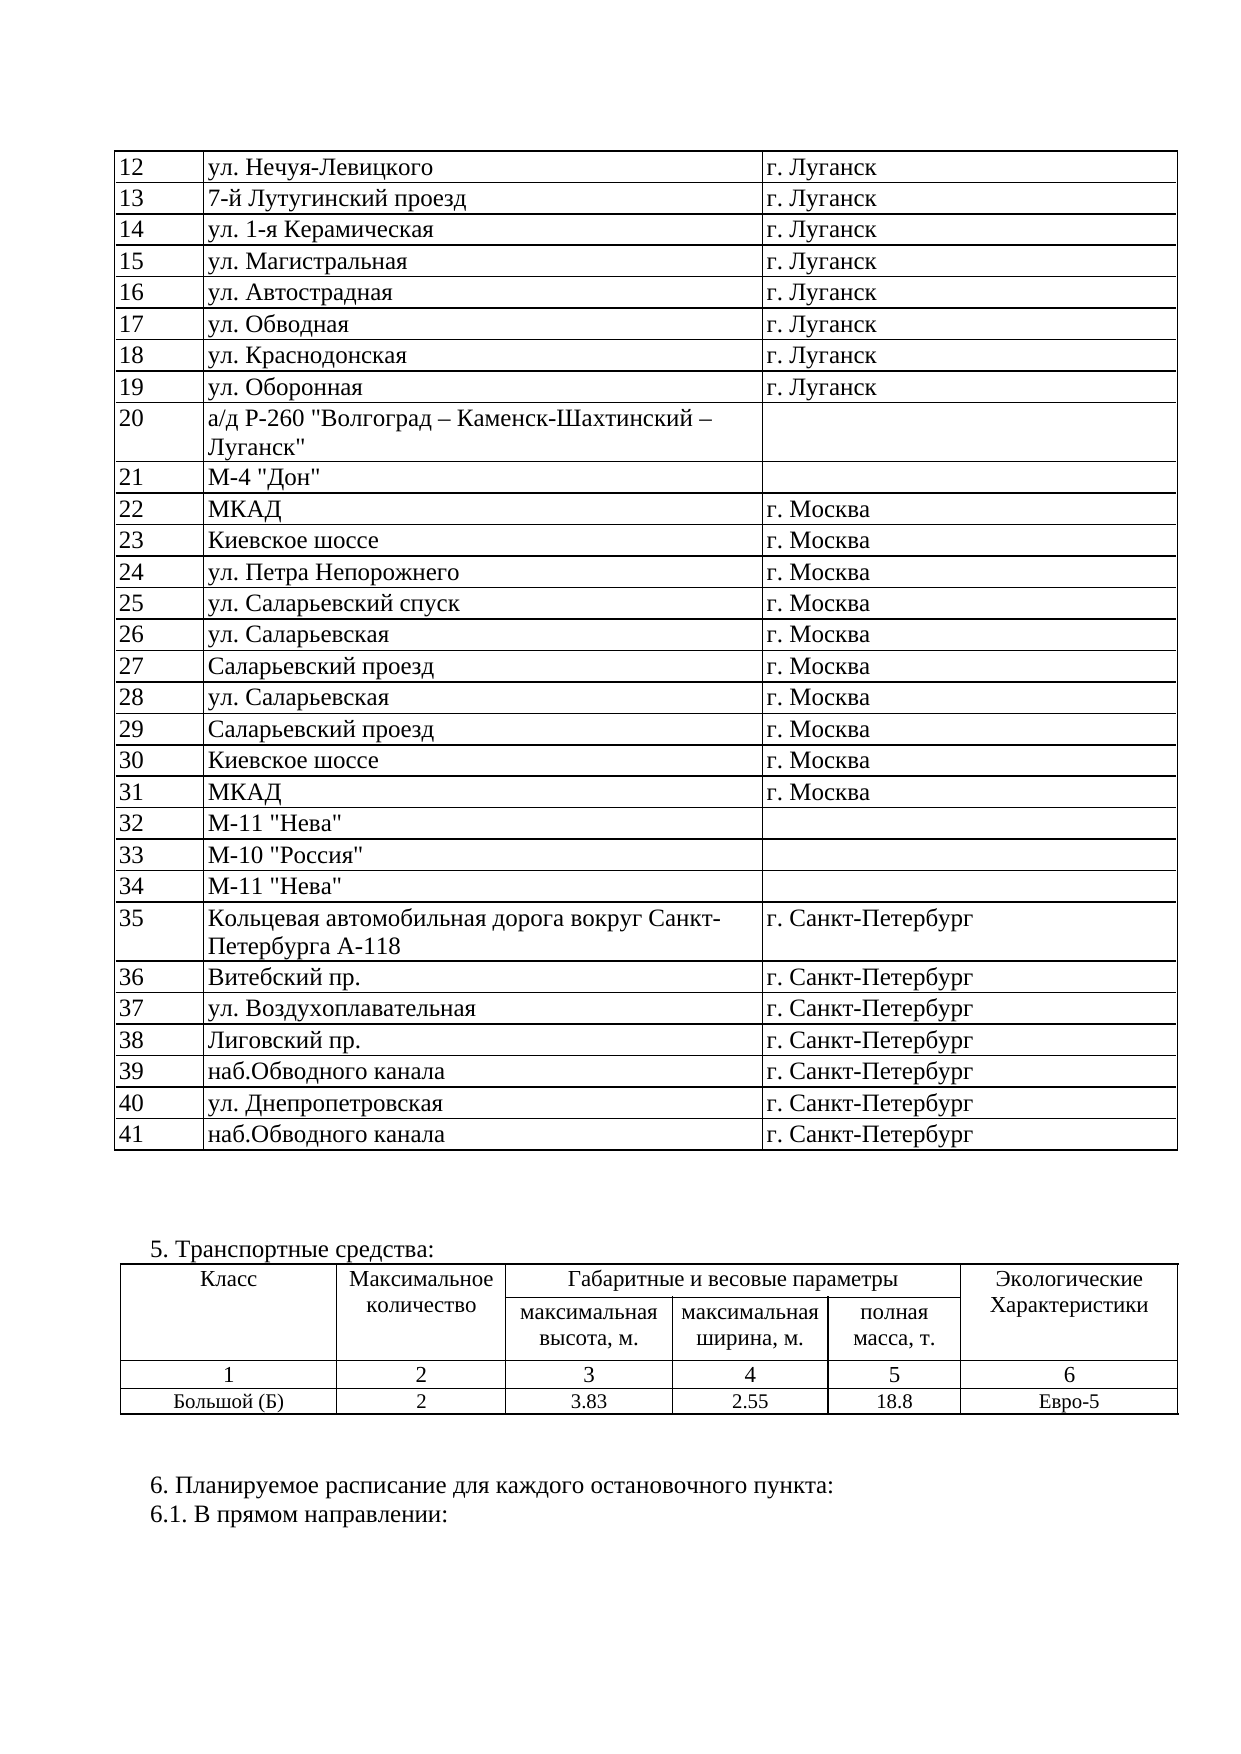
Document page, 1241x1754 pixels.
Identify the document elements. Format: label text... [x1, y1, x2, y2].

table_cell г. Москва [763, 618, 1177, 649]
table_cell [763, 807, 1177, 838]
table_header Максимальное количество [337, 1265, 505, 1360]
table_cell 24 [115, 556, 203, 587]
table_cell г. Санкт-Петербург [763, 901, 1177, 960]
table_cell Саларьевский проезд [204, 651, 762, 681]
table_cell Лиговский пр. [204, 1025, 762, 1054]
table_cell Киевское шоссе [204, 746, 762, 775]
table_cell 18.8 [829, 1389, 960, 1413]
table_cell 32 [115, 808, 203, 838]
table_cell г. Москва [763, 744, 1177, 775]
table_cell 37 [115, 993, 203, 1023]
table_cell ул. Петра Непорожнего [204, 557, 762, 587]
table_cell ул. Саларьевский спуск [204, 588, 762, 618]
table_cell [763, 838, 1177, 870]
table_cell 2.55 [673, 1389, 827, 1413]
table_cell Киевское шоссе [204, 525, 762, 555]
table_cell 19 [115, 371, 203, 402]
table_cell 5 [829, 1361, 960, 1388]
text 5. Транспортные средства: [150, 1234, 1090, 1263]
table_cell 21 [115, 462, 203, 492]
table_cell 2 [337, 1389, 505, 1413]
table_cell [763, 870, 1177, 901]
table_cell Кольцевая автомобильная дорога вокруг Санкт-Петербурга А-118 [204, 903, 762, 960]
table_cell г. Луганск [763, 152, 1177, 181]
table_cell г. Санкт-Петербург [763, 1086, 1177, 1117]
table_cell 6 [961, 1361, 1177, 1388]
table_cell ул. Нечуя-Левицкого [204, 152, 762, 181]
table_cell 13 [115, 183, 203, 213]
table_cell Большой (Б) [121, 1389, 336, 1413]
table_cell Евро-5 [961, 1389, 1177, 1413]
table_cell МКАД [204, 494, 762, 524]
table_cell наб.Обводного канала [204, 1119, 762, 1149]
table_cell г. Москва [763, 492, 1177, 524]
text 6.1. В прямом направлении: [150, 1499, 1090, 1527]
table_cell 15 [115, 245, 203, 276]
table_cell 20 [115, 403, 203, 461]
table_cell 38 [115, 1024, 203, 1054]
table_cell г. Москва [763, 713, 1177, 744]
table_cell 39 [115, 1056, 203, 1086]
table_cell 12 [115, 152, 203, 181]
table_cell ул. Магистральная [204, 246, 762, 276]
table_cell 3.83 [506, 1389, 672, 1413]
table_cell 4 [673, 1361, 827, 1388]
table_cell 2 [337, 1361, 505, 1388]
table_cell а/д Р-260 "Волгоград – Каменск-Шахтинский – Луганск" [204, 403, 762, 461]
table_cell 26 [115, 619, 203, 649]
table_cell 17 [115, 308, 203, 339]
table_cell полная масса, т. [829, 1298, 960, 1360]
table_cell ул. 1-я Керамическая [204, 215, 762, 244]
text 6. Планируемое расписание для каждого остановочного пункта: [150, 1470, 1090, 1499]
table_cell г. Луганск [763, 213, 1177, 244]
table_cell г. Санкт-Петербург [763, 992, 1177, 1023]
table_cell ул. Воздухоплавательная [204, 993, 762, 1023]
table_cell 27 [115, 651, 203, 681]
table_cell максимальная ширина, м. [673, 1298, 827, 1360]
table_cell максимальная высота, м. [506, 1298, 672, 1360]
table_cell М-11 "Нева" [204, 871, 762, 901]
table_cell МКАД [204, 777, 762, 807]
table_cell г. Москва [763, 587, 1177, 618]
table_cell ул. Краснодонская [204, 340, 762, 370]
table_cell 22 [115, 493, 203, 524]
table_cell 1 [121, 1361, 336, 1388]
table_cell 34 [115, 871, 203, 901]
table_cell ул. Днепропетровская [204, 1088, 762, 1117]
table_cell наб.Обводного канала [204, 1056, 762, 1086]
table_cell 3 [506, 1361, 672, 1388]
table_cell 18 [115, 340, 203, 370]
table_cell 30 [115, 745, 203, 775]
table_cell г. Луганск [763, 181, 1177, 213]
table_cell 23 [115, 525, 203, 555]
table_cell г. Луганск [763, 244, 1177, 276]
table_cell г. Санкт-Петербург [763, 960, 1177, 992]
table_cell г. Санкт-Петербург [763, 1023, 1177, 1054]
table_cell г. Луганск [763, 339, 1177, 370]
table_header Класс [121, 1265, 336, 1360]
table_cell Витебский пр. [204, 962, 762, 992]
table_cell 36 [115, 961, 203, 992]
table_cell 41 [115, 1119, 203, 1149]
table_cell [763, 402, 1177, 461]
table_cell г. Луганск [763, 276, 1177, 307]
table_cell 33 [115, 839, 203, 870]
table_cell М-10 "Россия" [204, 840, 762, 870]
table_cell ул. Автострадная [204, 277, 762, 307]
table_cell г. Луганск [763, 370, 1177, 402]
table_cell 35 [115, 902, 203, 960]
table_cell ул. Саларьевская [204, 620, 762, 649]
table_cell г. Москва [763, 775, 1177, 807]
table_cell 14 [115, 214, 203, 244]
table_cell 16 [115, 277, 203, 307]
table_header Экологические Характеристики [961, 1265, 1177, 1360]
table_cell г. Москва [763, 555, 1177, 587]
table_cell 28 [115, 682, 203, 712]
table_cell г. Москва [763, 650, 1177, 681]
table_cell М-11 "Нева" [204, 808, 762, 838]
table_cell ул. Обводная [204, 309, 762, 339]
table_cell 25 [115, 588, 203, 618]
table_cell ул. Саларьевская [204, 683, 762, 712]
table_cell г. Луганск [763, 307, 1177, 339]
table_cell г. Санкт-Петербург [763, 1055, 1177, 1086]
table_cell 31 [115, 776, 203, 807]
table_cell 7-й Лутугинский проезд [204, 183, 762, 213]
table_cell г. Москва [763, 681, 1177, 712]
table_cell 29 [115, 714, 203, 744]
table_cell 40 [115, 1087, 203, 1117]
table_header Габаритные и весовые параметры [506, 1265, 960, 1296]
table_cell г. Санкт-Петербург [763, 1118, 1177, 1149]
table_cell [763, 461, 1177, 492]
table_cell Саларьевский проезд [204, 714, 762, 744]
table_cell г. Москва [763, 524, 1177, 555]
table_cell М-4 "Дон" [204, 462, 762, 492]
table_cell ул. Оборонная [204, 372, 762, 402]
